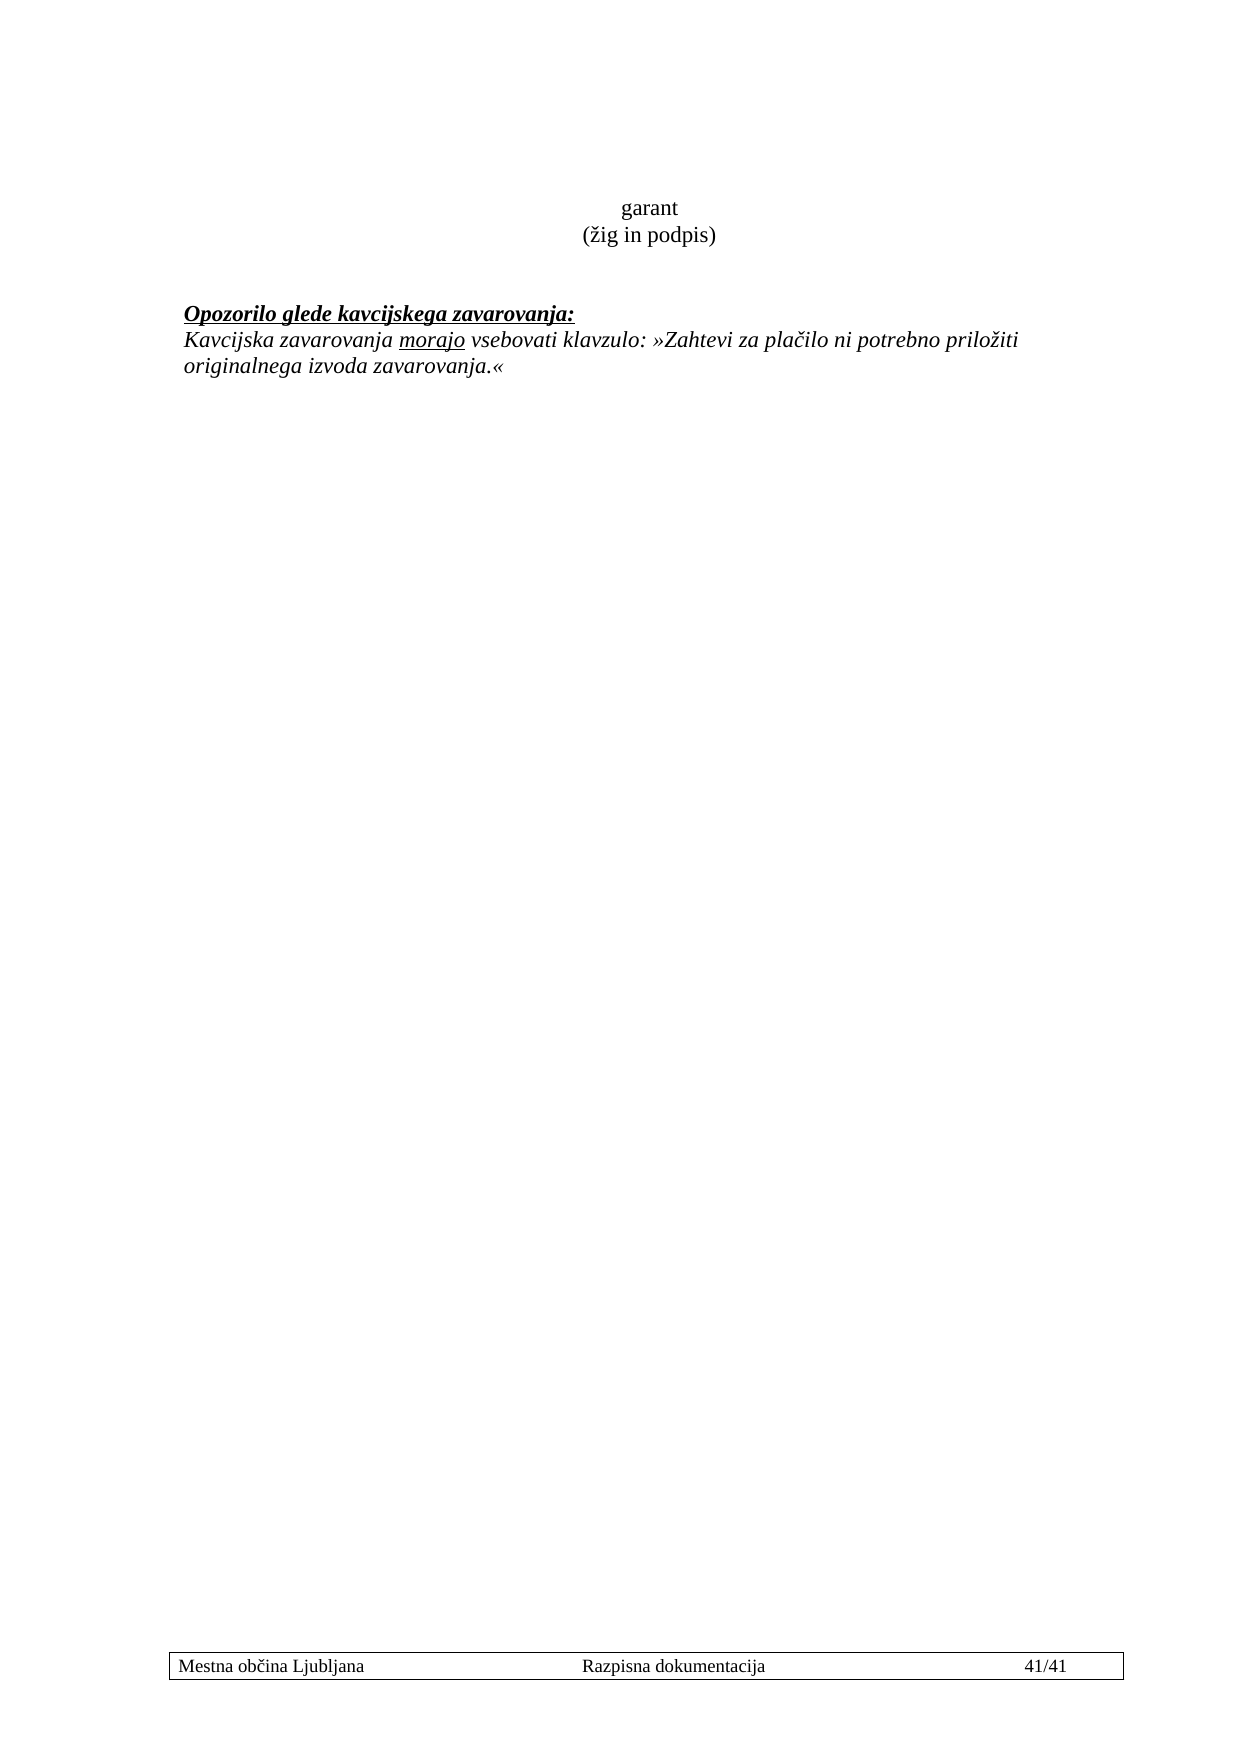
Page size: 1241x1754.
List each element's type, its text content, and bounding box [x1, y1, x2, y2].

text Opozorilo glede kavcijskega zavarovanja: [184, 300, 1115, 326]
text Kavcijska zavarovanja morajo vsebovati klavzulo: »Zahtevi za plačilo ni potrebno priložiti originalnega izvoda zavarovanja.« [184, 326, 1115, 379]
text (žig in podpis) [184, 221, 1115, 247]
text garant [184, 194, 1115, 221]
